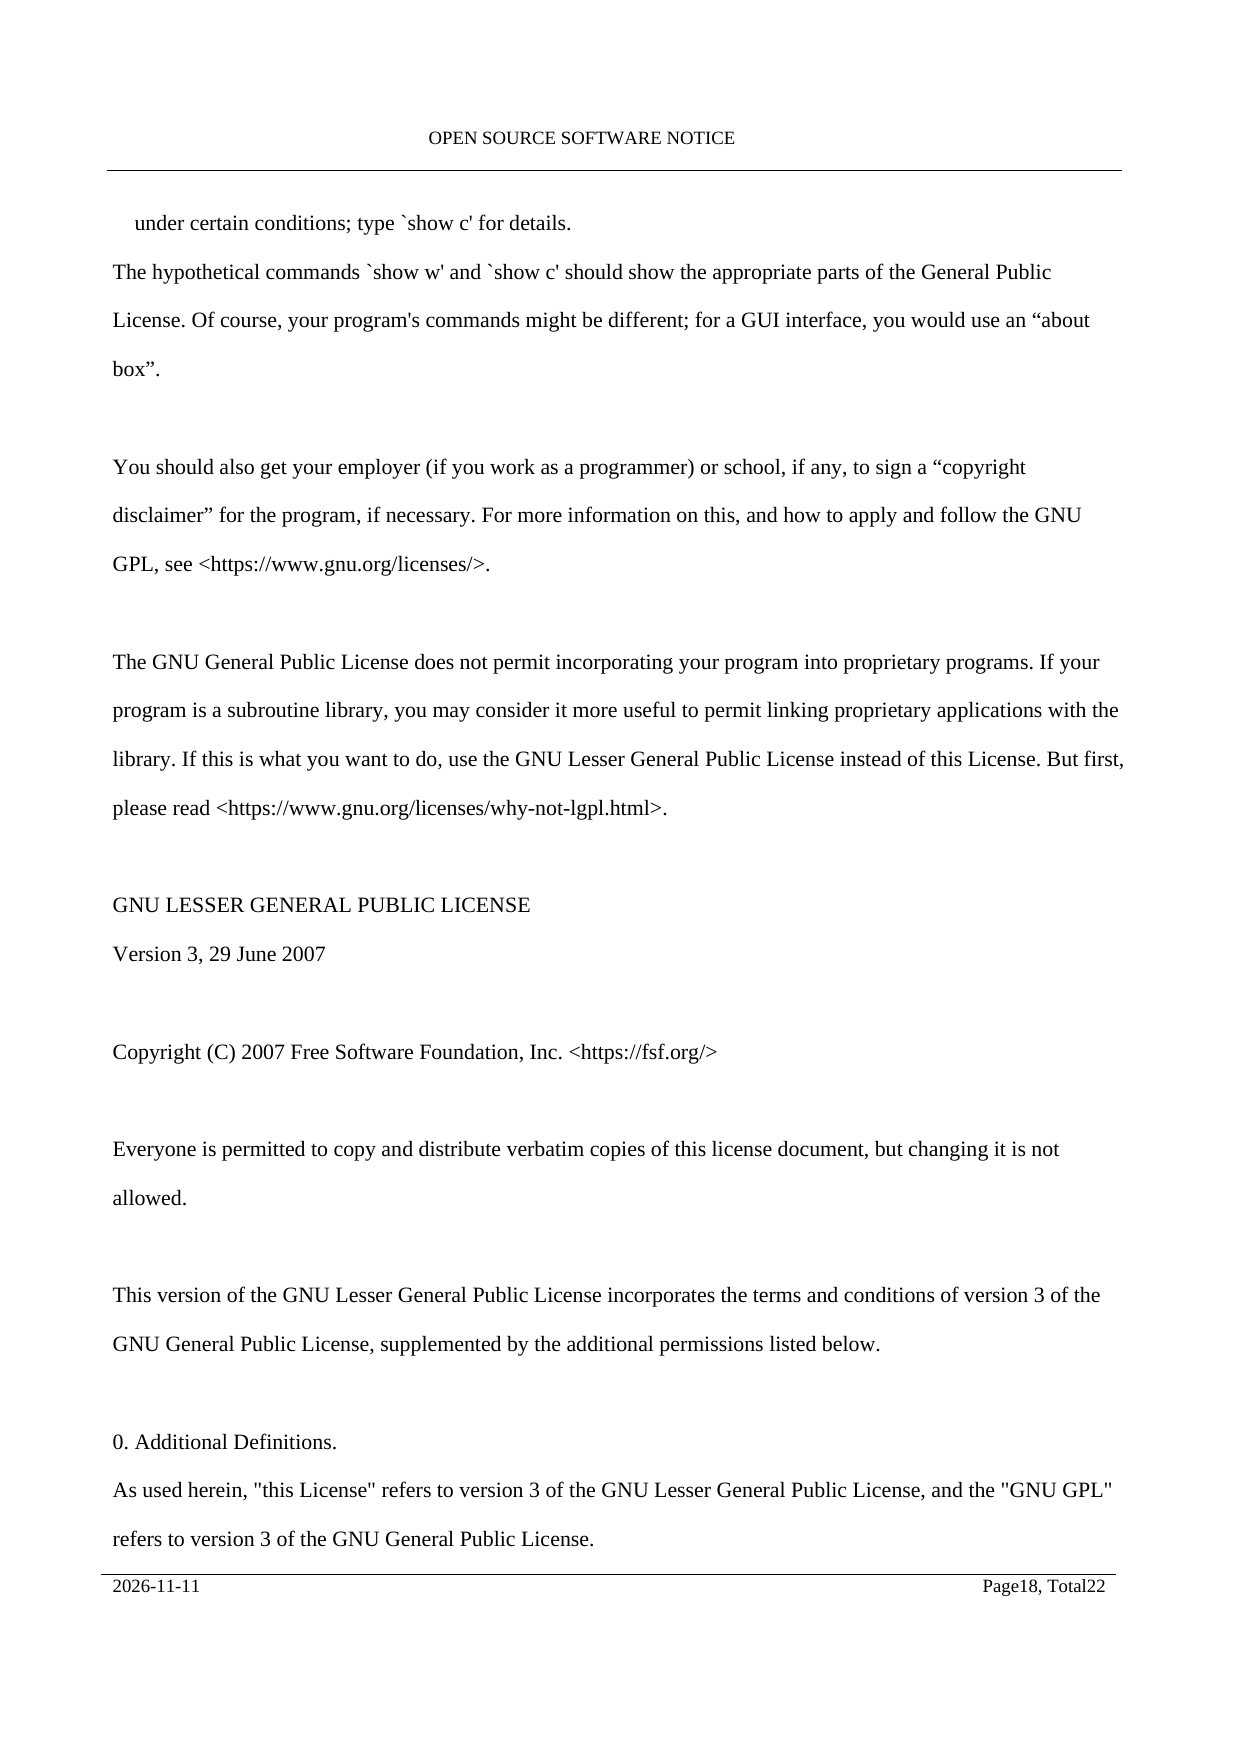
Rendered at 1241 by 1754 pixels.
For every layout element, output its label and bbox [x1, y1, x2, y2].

text [112, 206, 1128, 1555]
